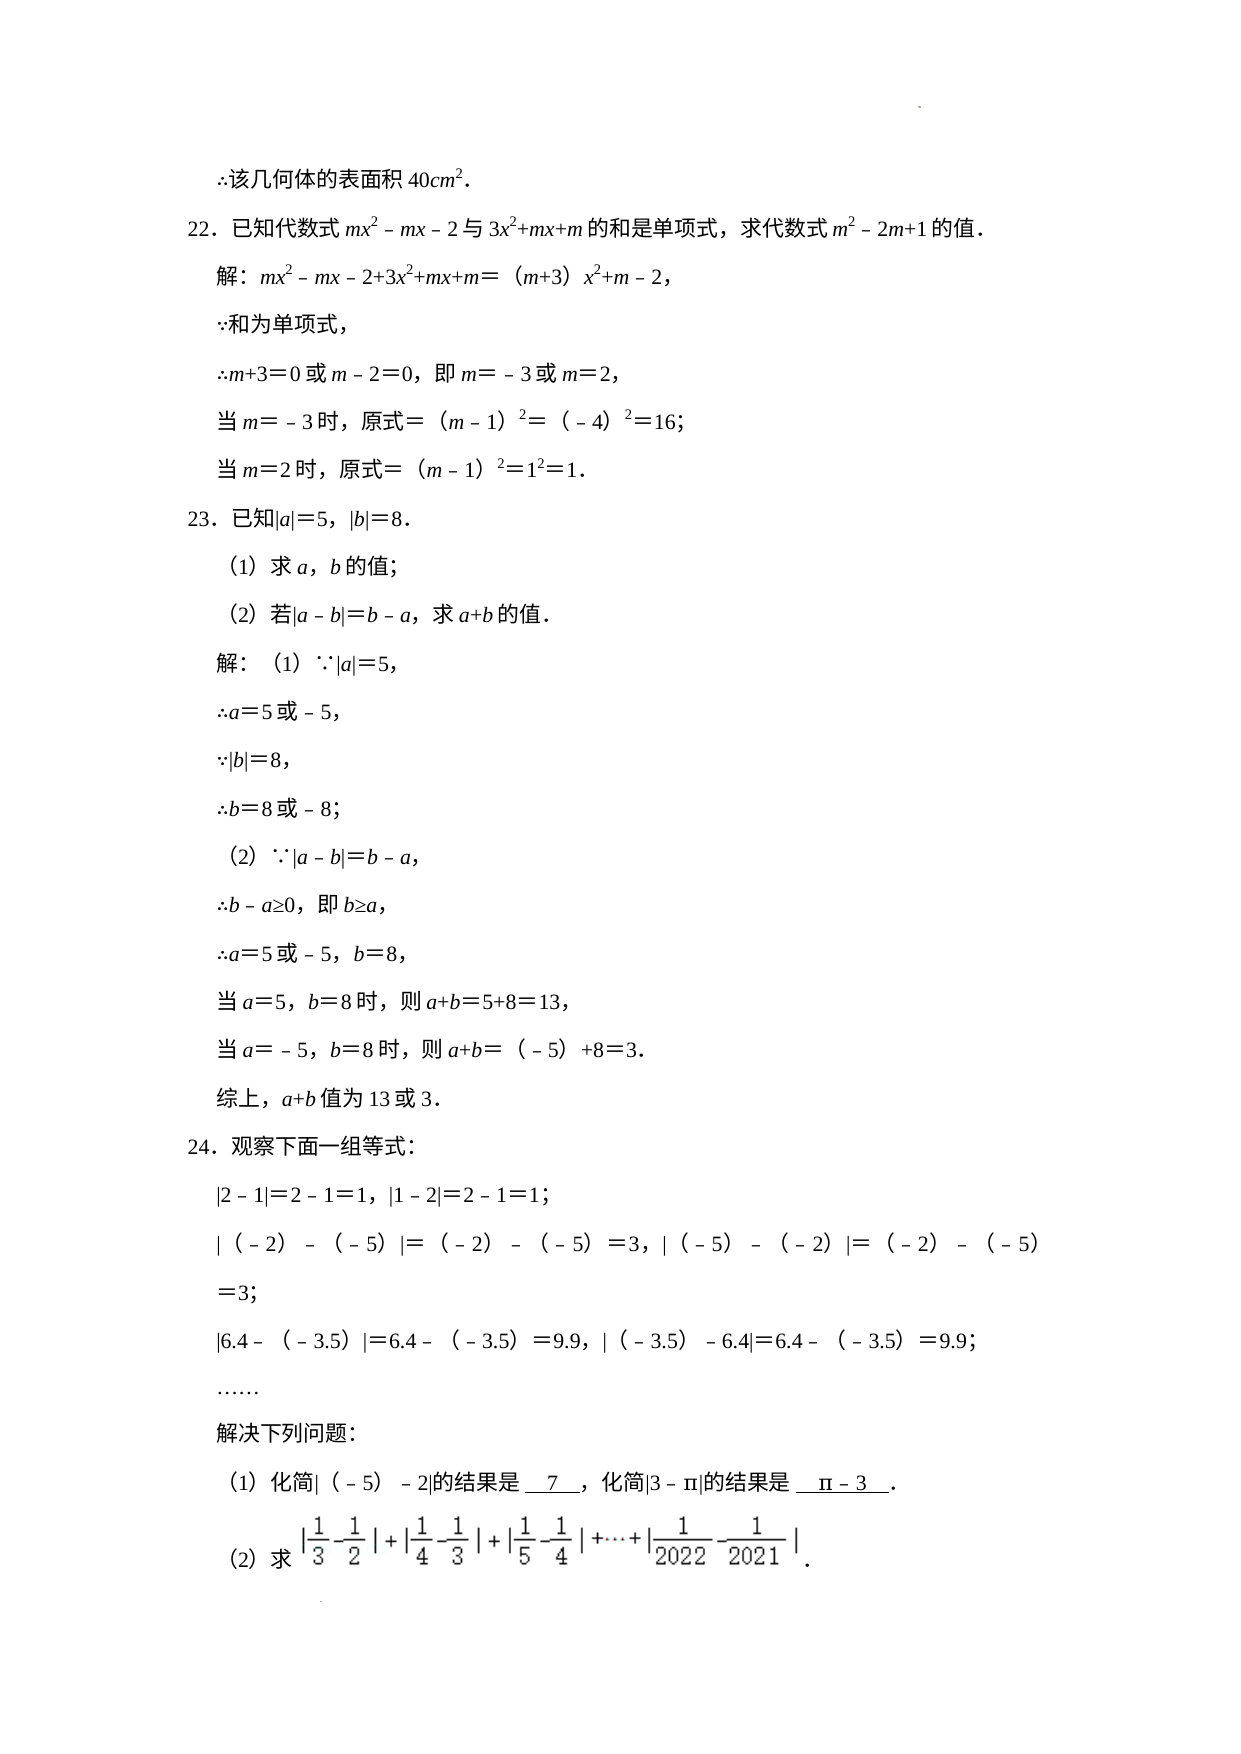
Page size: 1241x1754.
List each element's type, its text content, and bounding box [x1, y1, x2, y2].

picture [292, 1512, 802, 1568]
text ∴a＝5或﹣5，b＝8， [216, 935, 1053, 968]
text 综上，a+b值为13或3． [216, 1080, 1053, 1113]
text 22．已知代数式mx2﹣mx﹣2与3x2+mx+m的和是单项式，求代数式m2﹣2m+1的值． [187, 210, 1053, 243]
text |2﹣1|＝2﹣1＝1，|1﹣2|＝2﹣1＝1； [216, 1177, 1053, 1209]
text ∴b﹣a≥0，即b≥a， [216, 887, 1053, 919]
text （2）若|a﹣b|＝b﹣a，求a+b的值． [216, 597, 1053, 629]
text 解：mx2﹣mx﹣2+3x2+mx+m＝（m+3）x2+m﹣2， [216, 259, 1053, 291]
text （1）求a，b的值； [216, 549, 1053, 581]
text 当a＝﹣5，b＝8时，则a+b＝（﹣5）+8＝3． [216, 1032, 1053, 1064]
text 解：（1）∵|a|＝5， [216, 645, 1053, 678]
text ∴b＝8或﹣8； [216, 790, 1053, 823]
text ∵|b|＝8， [216, 742, 1053, 774]
text |（﹣2）﹣（﹣5）|＝（﹣2）﹣（﹣5）＝3，|（﹣5）﹣（﹣2）|＝（﹣2）﹣（﹣5）＝3； [216, 1225, 1053, 1307]
text 24．观察下面一组等式： [187, 1129, 1053, 1161]
text ∴该几何体的表面积40cm2． [216, 162, 1053, 194]
text ∵和为单项式， [216, 307, 1053, 339]
text 解决下列问题： [216, 1416, 1053, 1448]
text 当m＝﹣3时，原式＝（m﹣1）2＝（﹣4）2＝16； [216, 404, 1053, 436]
text ∴a＝5或﹣5， [216, 694, 1053, 726]
text 23．已知|a|＝5，|b|＝8． [187, 500, 1053, 533]
text （1）化简|（﹣5）﹣2|的结果是 7 ，化简|3﹣π|的结果是 π﹣3 ． [216, 1464, 1053, 1497]
text …… [216, 1371, 1053, 1403]
text ∴m+3＝0或m﹣2＝0，即m＝﹣3或m＝2， [216, 355, 1053, 388]
text 当a＝5，b＝8时，则a+b＝5+8＝13， [216, 984, 1053, 1016]
text |6.4﹣（﹣3.5）|＝6.4﹣（﹣3.5）＝9.9，|（﹣3.5）﹣6.4|＝6.4﹣（﹣3.5）＝9.9； [216, 1322, 1053, 1355]
text 当m＝2时，原式＝（m﹣1）2＝12＝1． [216, 452, 1053, 484]
text （2）∵|a﹣b|＝b﹣a， [216, 839, 1053, 871]
